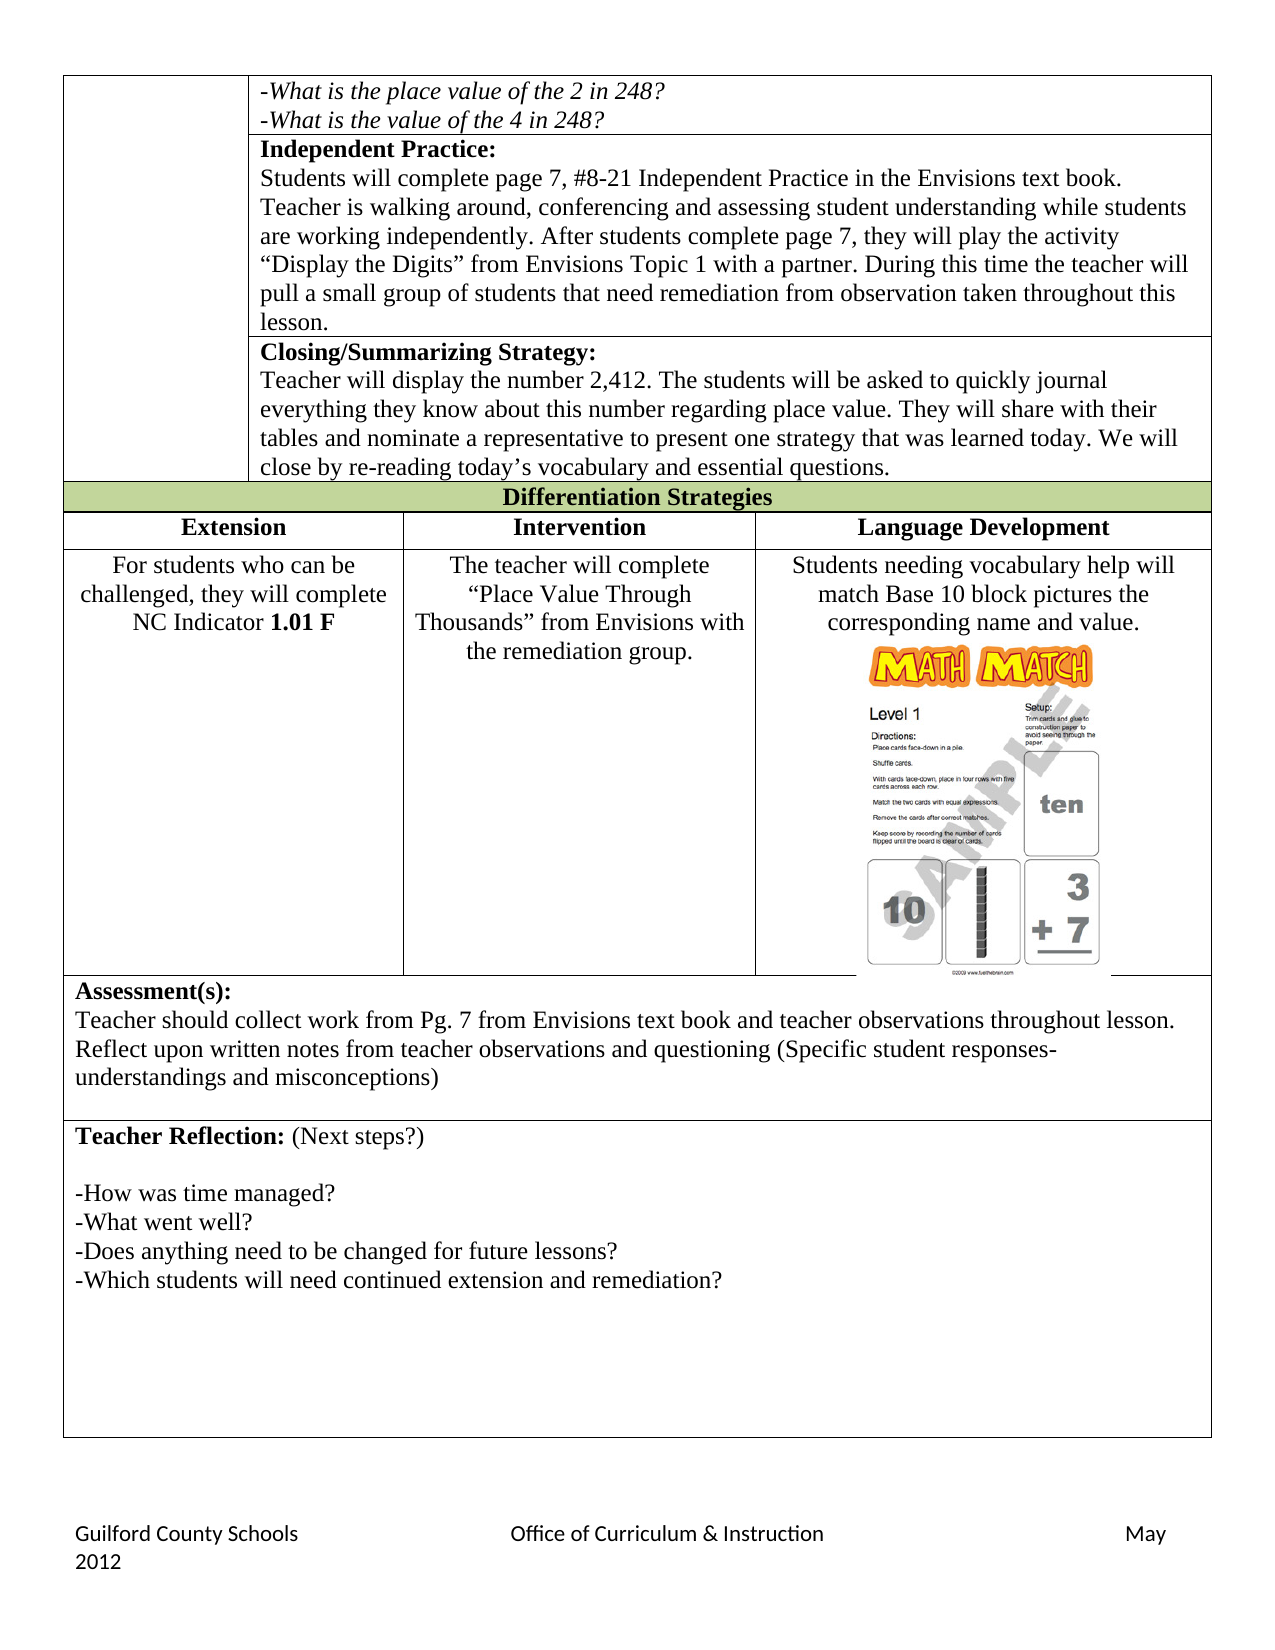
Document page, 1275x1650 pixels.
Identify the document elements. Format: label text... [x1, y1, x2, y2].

table_cell Independent Practice: Students will complete page 7, #8-21 Independent Practice in the Envisions text book. Teacher is walking around, conferencing and assessing student understanding while students are working independently. After students complete page 7, they will play the activity “Display the Digits” from Envisions Topic 1 with a partner. During this time the teacher will pull a small group of students that need remediation from observation taken throughout this lesson. [249, 135, 1211, 336]
table_cell Extension [64, 513, 403, 549]
table_cell Language Development [756, 513, 1211, 549]
table_cell Students needing vocabulary help will match Base 10 block pictures the corresponding name and value. [756, 550, 1211, 975]
picture [856, 636, 1111, 976]
table_cell For students who can be challenged, they will complete NC Indicator 1.01 F [64, 550, 403, 975]
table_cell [249, 76, 1211, 133]
table_cell Teacher Reflection: (Next steps?) -How was time managed? -What went well? -Does anything need to be changed for future lessons? -Which students will need continued extension and remediation? [64, 1121, 1211, 1437]
table_cell Intervention [404, 513, 755, 549]
table_cell Assessment(s): Teacher should collect work from Pg. 7 from Envisions text book and teacher observations throughout lesson. Reflect upon written notes from teacher observations and questioning (Specific student responses- understandings and misconceptions) [64, 976, 1211, 1120]
table_cell Differentiation Strategies [64, 482, 1211, 511]
table_cell The teacher will complete “Place Value Through Thousands” from Envisions with the remediation group. [404, 550, 755, 975]
table_cell Closing/Summarizing Strategy: Teacher will display the number 2,412. The students will be asked to quickly journal everything they know about this number regarding place value. They will share with their tables and nominate a representative to present one strategy that was learned today. We will close by re-reading today’s vocabulary and essential questions. [249, 337, 1211, 481]
